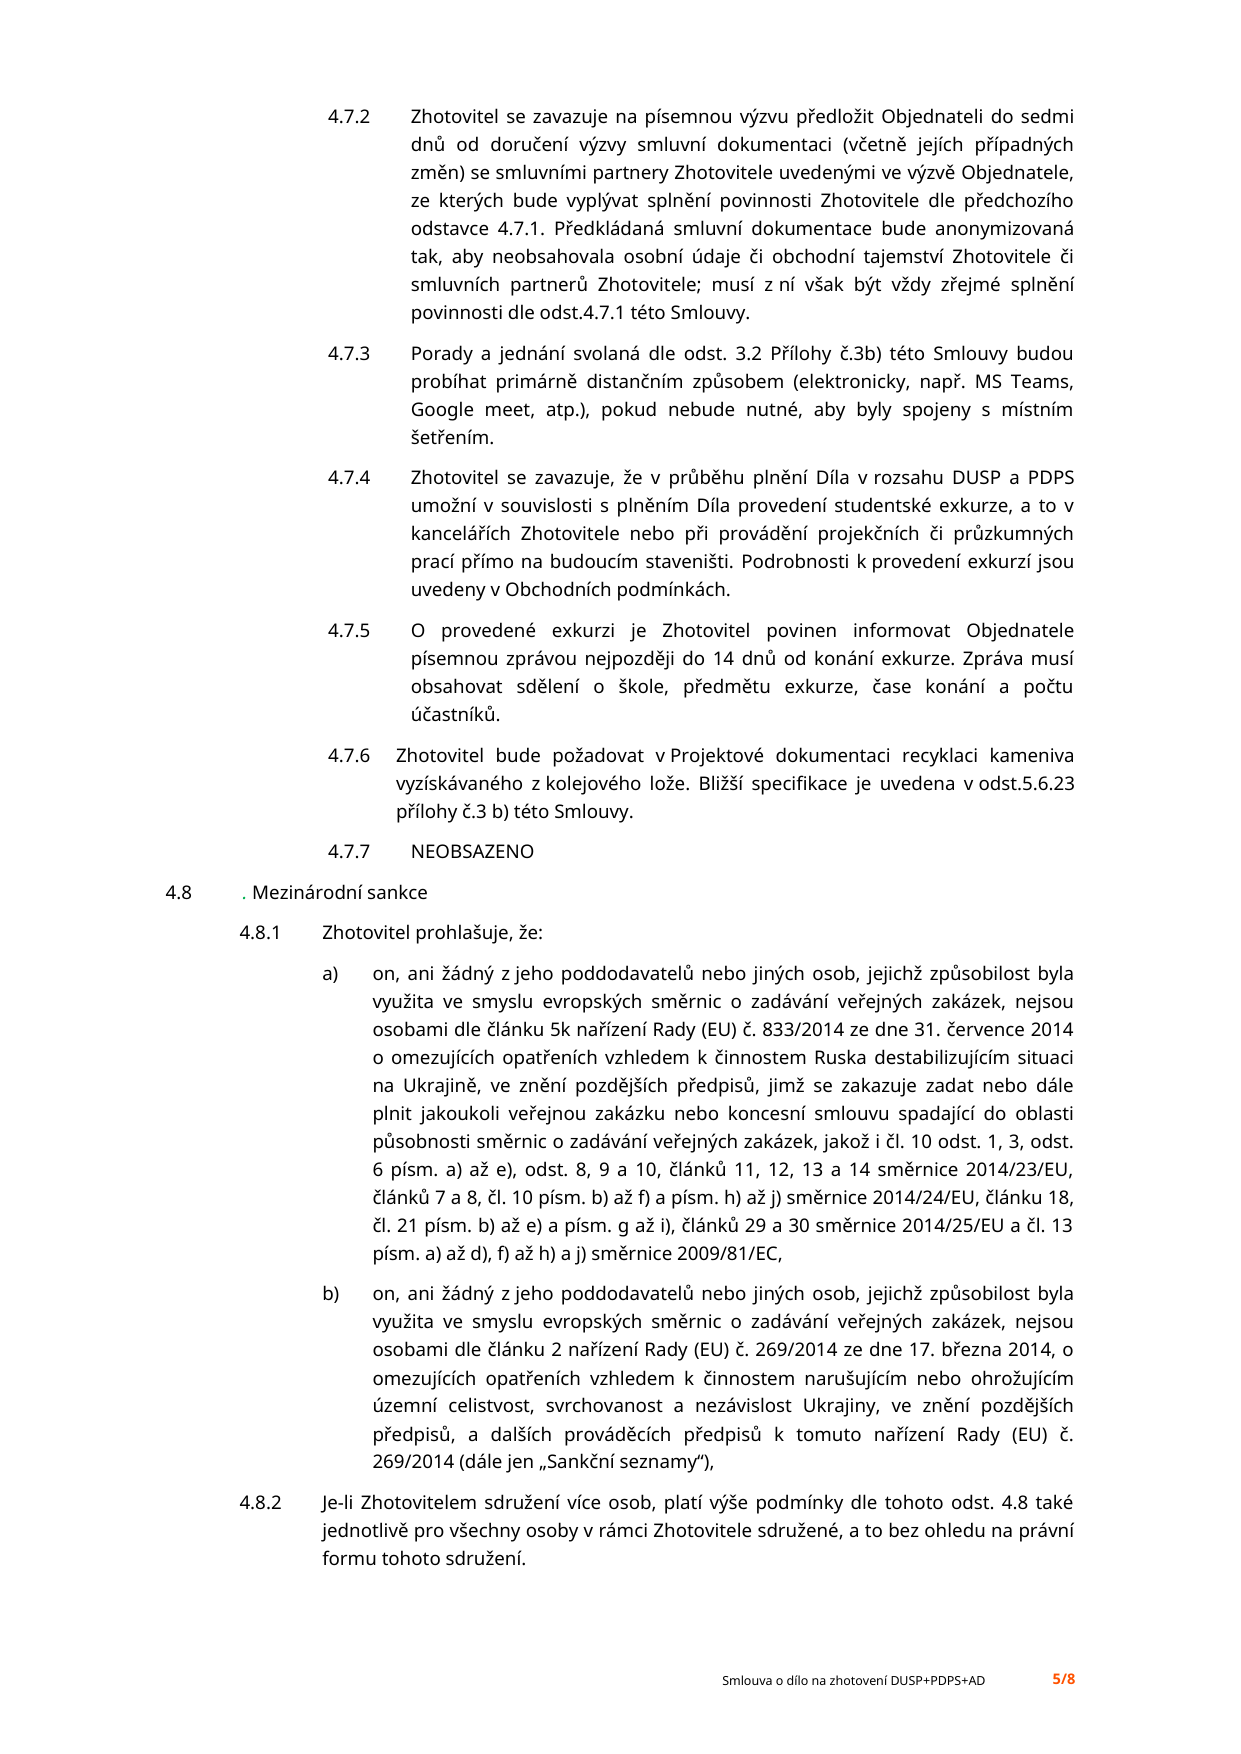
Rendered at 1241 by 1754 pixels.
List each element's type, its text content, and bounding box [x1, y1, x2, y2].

text NEOBSAZENO [328, 838, 1075, 864]
list Zhotovitel prohlašuje, že: [239, 919, 1075, 945]
list Zhotovitel bude požadovat v Projektové dokumentaci recyklaci kameniva vyzískávaného z kolejového lože. Bližší specifikace je uvedena v odst.5.6.23 přílohy č.3 b) této Smlouvy. [328, 742, 1075, 823]
list Je-li Zhotovitelem sdružení více osob, platí výše podmínky dle tohoto odst. 4.8 také jednotlivě pro všechny osoby v rámci Zhotovitele sdružené, a to bez ohledu na právní formu tohoto sdružení. [239, 1489, 1075, 1571]
text Zhotovitel se zavazuje, že v průběhu plnění Díla v rozsahu DUSP a PDPS umožní v souvislosti s plněním Díla provedení studentské exkurze, a to v kancelářích Zhotovitele nebo při provádění projekčních či průzkumných prací přímo na budoucím staveništi. Podrobnosti k provedení exkurzí jsou uvedeny v Obchodních podmínkách. [328, 465, 1075, 602]
text Zhotovitel se zavazuje na písemnou výzvu předložit Objednateli do sedmi dnů od doručení výzvy smluvní dokumentaci (včetně jejích případných změn) se smluvními partnery Zhotovitele uvedenými ve výzvě Objednatele, ze kterých bude vyplývat splnění povinnosti Zhotovitele dle předchozího odstavce 4.7.1. Předkládaná smluvní dokumentace bude anonymizovaná tak, aby neobsahovala osobní údaje či obchodní tajemství Zhotovitele či smluvních partnerů Zhotovitele; musí z ní však být vždy zřejmé splnění povinnosti dle odst.4.7.1 této Smlouvy. [328, 103, 1075, 325]
list on, ani žádný z jeho poddodavatelů nebo jiných osob, jejichž způsobilost byla využita ve smyslu evropských směrnic o zadávání veřejných zakázek, nejsou osobami dle článku 2 nařízení Rady (EU) č. 269/2014 ze dne 17. března 2014, o omezujících opatřeních vzhledem k činnostem narušujícím nebo ohrožujícím územní celistvost, svrchovanost a nezávislost Ukrajiny, ve znění pozdějších předpisů, a dalších prováděcích předpisů k tomuto nařízení Rady (EU) č. 269/2014 (dále jen „Sankční seznamy“), [322, 1281, 1075, 1474]
list . Mezinárodní sankce [165, 879, 1075, 904]
text O provedené exkurzi je Zhotovitel povinen informovat Objednatele písemnou zprávou nejpozději do 14 dnů od konání exkurze. Zpráva musí obsahovat sdělení o škole, předmětu exkurze, čase konání a počtu účastníků. [328, 617, 1075, 727]
list on, ani žádný z jeho poddodavatelů nebo jiných osob, jejichž způsobilost byla využita ve smyslu evropských směrnic o zadávání veřejných zakázek, nejsou osobami dle článku 5k nařízení Rady (EU) č. 833/2014 ze dne 31. července 2014 o omezujících opatřeních vzhledem k činnostem Ruska destabilizujícím situaci na Ukrajině, ve znění pozdějších předpisů, jimž se zakazuje zadat nebo dále plnit jakoukoli veřejnou zakázku nebo koncesní smlouvu spadající do oblasti působnosti směrnic o zadávání veřejných zakázek, jakož i čl. 10 odst. 1, 3, odst. 6 písm. a) až e), odst. 8, 9 a 10, článků 11, 12, 13 a 14 směrnice 2014/23/EU, článků 7 a 8, čl. 10 písm. b) až f) a písm. h) až j) směrnice 2014/24/EU, článku 18, čl. 21 písm. b) až e) a písm. g až i), článků 29 a 30 směrnice 2014/25/EU a čl. 13 písm. a) až d), f) až h) a j) směrnice 2009/81/EC, [322, 960, 1075, 1266]
text Porady a jednání svolaná dle odst. 3.2 Přílohy č.3b) této Smlouvy budou probíhat primárně distančním způsobem (elektronicky, např. MS Teams, Google meet, atp.), pokud nebude nutné, aby byly spojeny s místním šetřením. [328, 340, 1075, 450]
